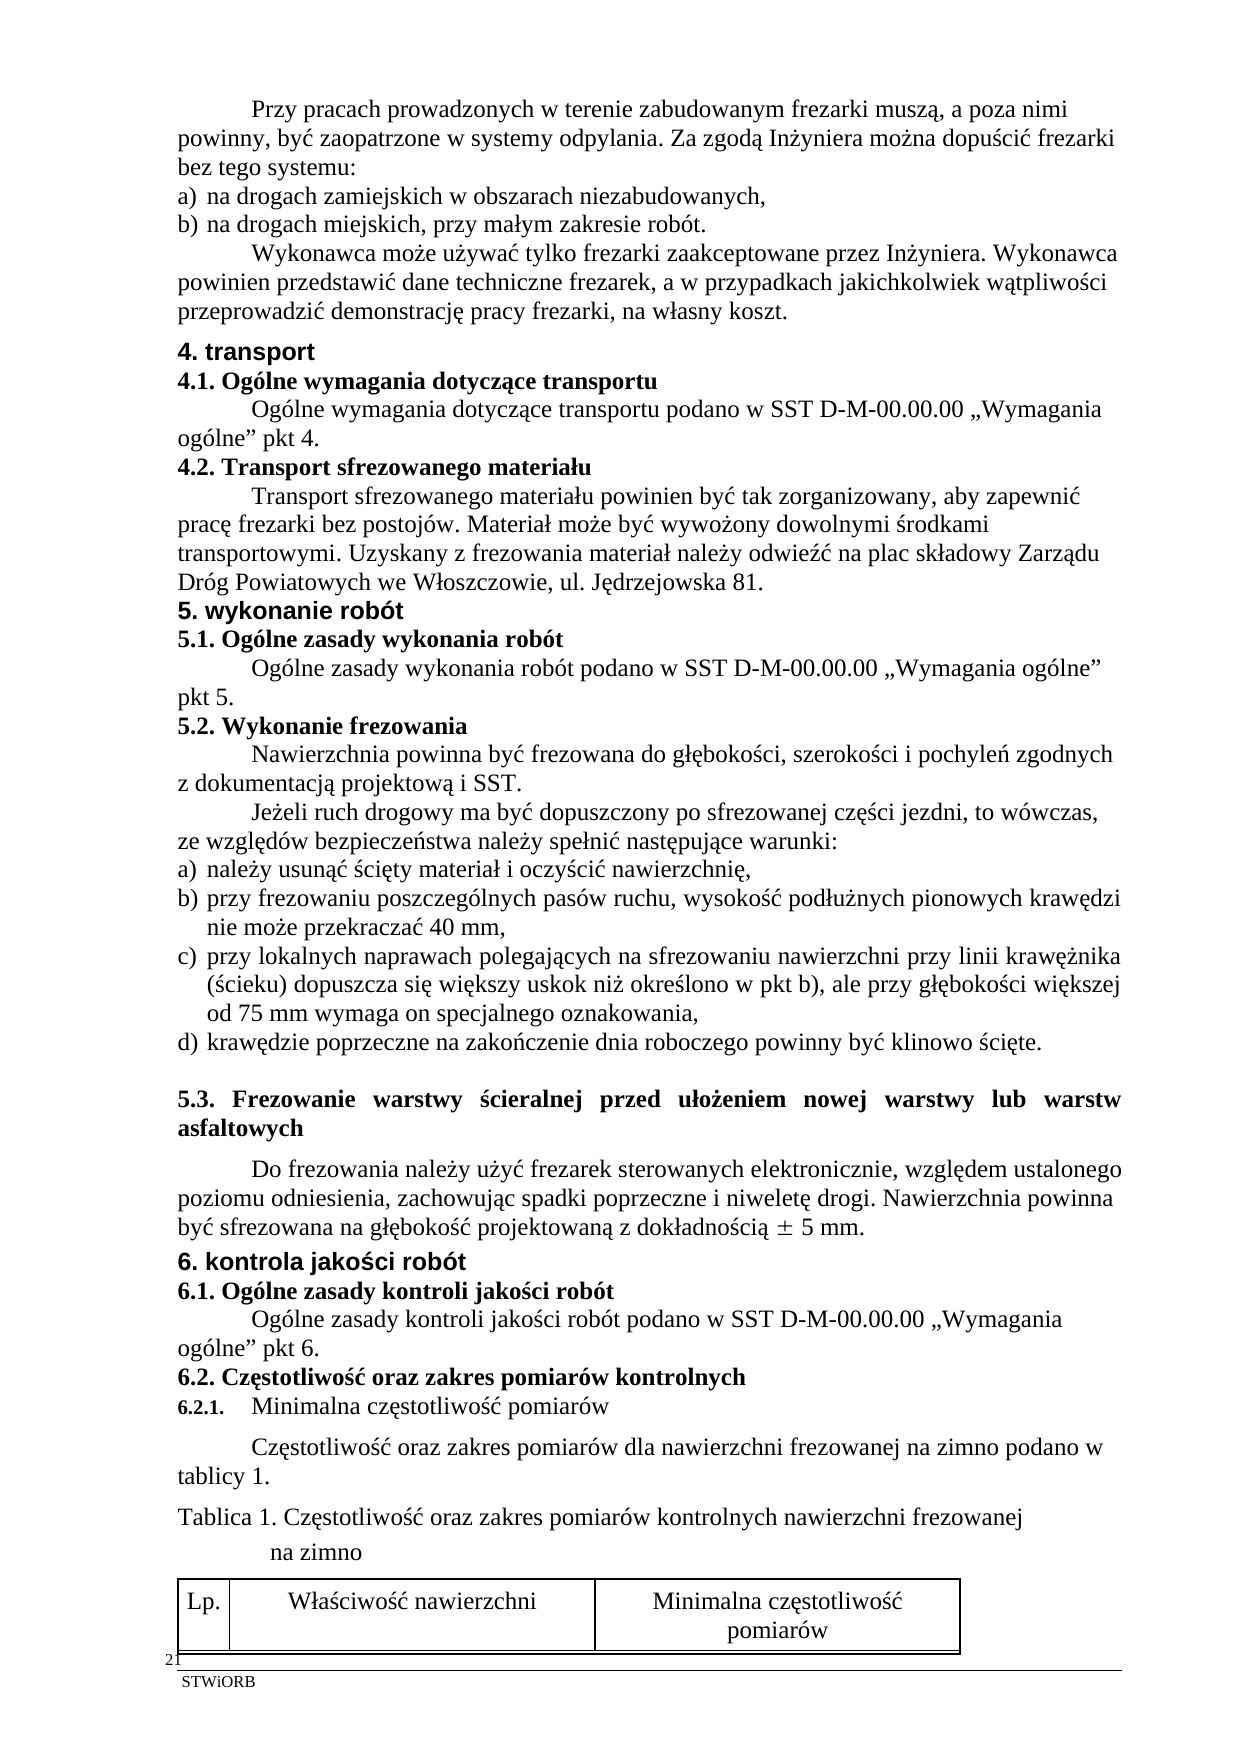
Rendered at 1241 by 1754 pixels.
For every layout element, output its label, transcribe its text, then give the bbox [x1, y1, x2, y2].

text Częstotliwość oraz zakres pomiarów dla nawierzchni frezowanej na zimno podano w tablicy 1. [177, 1432, 1122, 1489]
subtitle 4.1. Ogólne wymagania dotyczące transportu [177, 366, 1122, 394]
text Transport sfrezowanego materiału powinien być tak zorganizowany, aby zapewnić pracę frezarki bez postojów. Materiał może być wywożony dowolnymi środkami transportowymi. Uzyskany z frezowania materiał należy odwieźć na plac składowy Zarządu Dróg Powiatowych we Włoszczowie, ul. Jędrzejowska 81. [177, 481, 1122, 596]
subtitle 5.1. Ogólne zasady wykonania robót [177, 624, 1122, 653]
subtitle 6.2. Częstotliwość oraz zakres pomiarów kontrolnych [177, 1362, 1122, 1391]
text Przy pracach prowadzonych w terenie zabudowanym frezarki muszą, a poza nimi powinny, być zaopatrzone w systemy odpylania. Za zgodą Inżyniera można dopuścić frezarki bez tego systemu: [177, 94, 1122, 181]
list na drogach miejskich, przy małym zakresie robót. [177, 209, 1122, 238]
subtitle 5.2. Wykonanie frezowania [177, 711, 1122, 739]
list przy frezowaniu poszczególnych pasów ruchu, wysokość podłużnych pionowych krawędzi nie może przekraczać , [177, 883, 1122, 941]
list przy lokalnych naprawach polegających na sfrezowaniu nawierzchni przy linii krawężnika (ścieku) dopuszcza się większy uskok niż określono w pkt b), ale przy głębokości większej od wymaga on specjalnego oznakowania, [177, 941, 1122, 1027]
subtitle 4.2. Transport sfrezowanego materiału [177, 452, 1122, 481]
table_header Minimalna częstotliwość pomiarów [596, 1580, 959, 1650]
text Do frezowania należy użyć frezarek sterowanych elektronicznie, względem ustalonego poziomu odniesienia, zachowując spadki poprzeczne i niweletę drogi. Nawierzchnia powinna być sfrezowana na głębokość projektowaną z dokładnością . [177, 1154, 1122, 1241]
list krawędzie poprzeczne na zakończenie dnia roboczego powinny być klinowo ścięte. [177, 1027, 1122, 1056]
subtitle 4. transport [177, 337, 1122, 366]
list Minimalna częstotliwość pomiarów [177, 1391, 1122, 1419]
text Ogólne wymagania dotyczące transportu podano w SST D-M-00.00.00 „Wymagania ogólne” pkt 4. [177, 394, 1122, 452]
subtitle 6. kontrola jakości robót [177, 1247, 1122, 1276]
text na zimno [177, 1537, 1122, 1566]
table_header Lp. [179, 1580, 229, 1650]
subtitle 6.1. Ogólne zasady kontroli jakości robót [177, 1276, 1122, 1304]
subtitle 5.3. Frezowanie warstwy ścieralnej przed ułożeniem nowej warstwy lub warstw asfaltowych [177, 1084, 1122, 1142]
text Jeżeli ruch drogowy ma być dopuszczony po sfrezowanej części jezdni, to wówczas, ze względów bezpieczeństwa należy spełnić następujące warunki: [177, 797, 1122, 854]
text Ogólne zasady kontroli jakości robót podano w SST D-M-00.00.00 „Wymagania ogólne” pkt 6. [177, 1304, 1122, 1362]
text Nawierzchnia powinna być frezowana do głębokości, szerokości i pochyleń zgodnych z dokumentacją projektową i SST. [177, 739, 1122, 797]
table_header Właściwość nawierzchni [230, 1580, 594, 1650]
text Ogólne zasady wykonania robót podano w SST D-M-00.00.00 „Wymagania ogólne” pkt 5. [177, 653, 1122, 711]
text Wykonawca może używać tylko frezarki zaakceptowane przez Inżyniera. Wykonawca powinien przedstawić dane techniczne frezarek, a w przypadkach jakichkolwiek wątpliwości przeprowadzić demonstrację pracy frezarki, na własny koszt. [177, 238, 1122, 324]
text Tablica 1. Częstotliwość oraz zakres pomiarów kontrolnych nawierzchni frezowanej [177, 1502, 1122, 1531]
list należy usunąć ścięty materiał i oczyścić nawierzchnię, [177, 854, 1122, 883]
list na drogach zamiejskich w obszarach niezabudowanych, [177, 181, 1122, 209]
subtitle 5. wykonanie robót [177, 596, 1122, 624]
